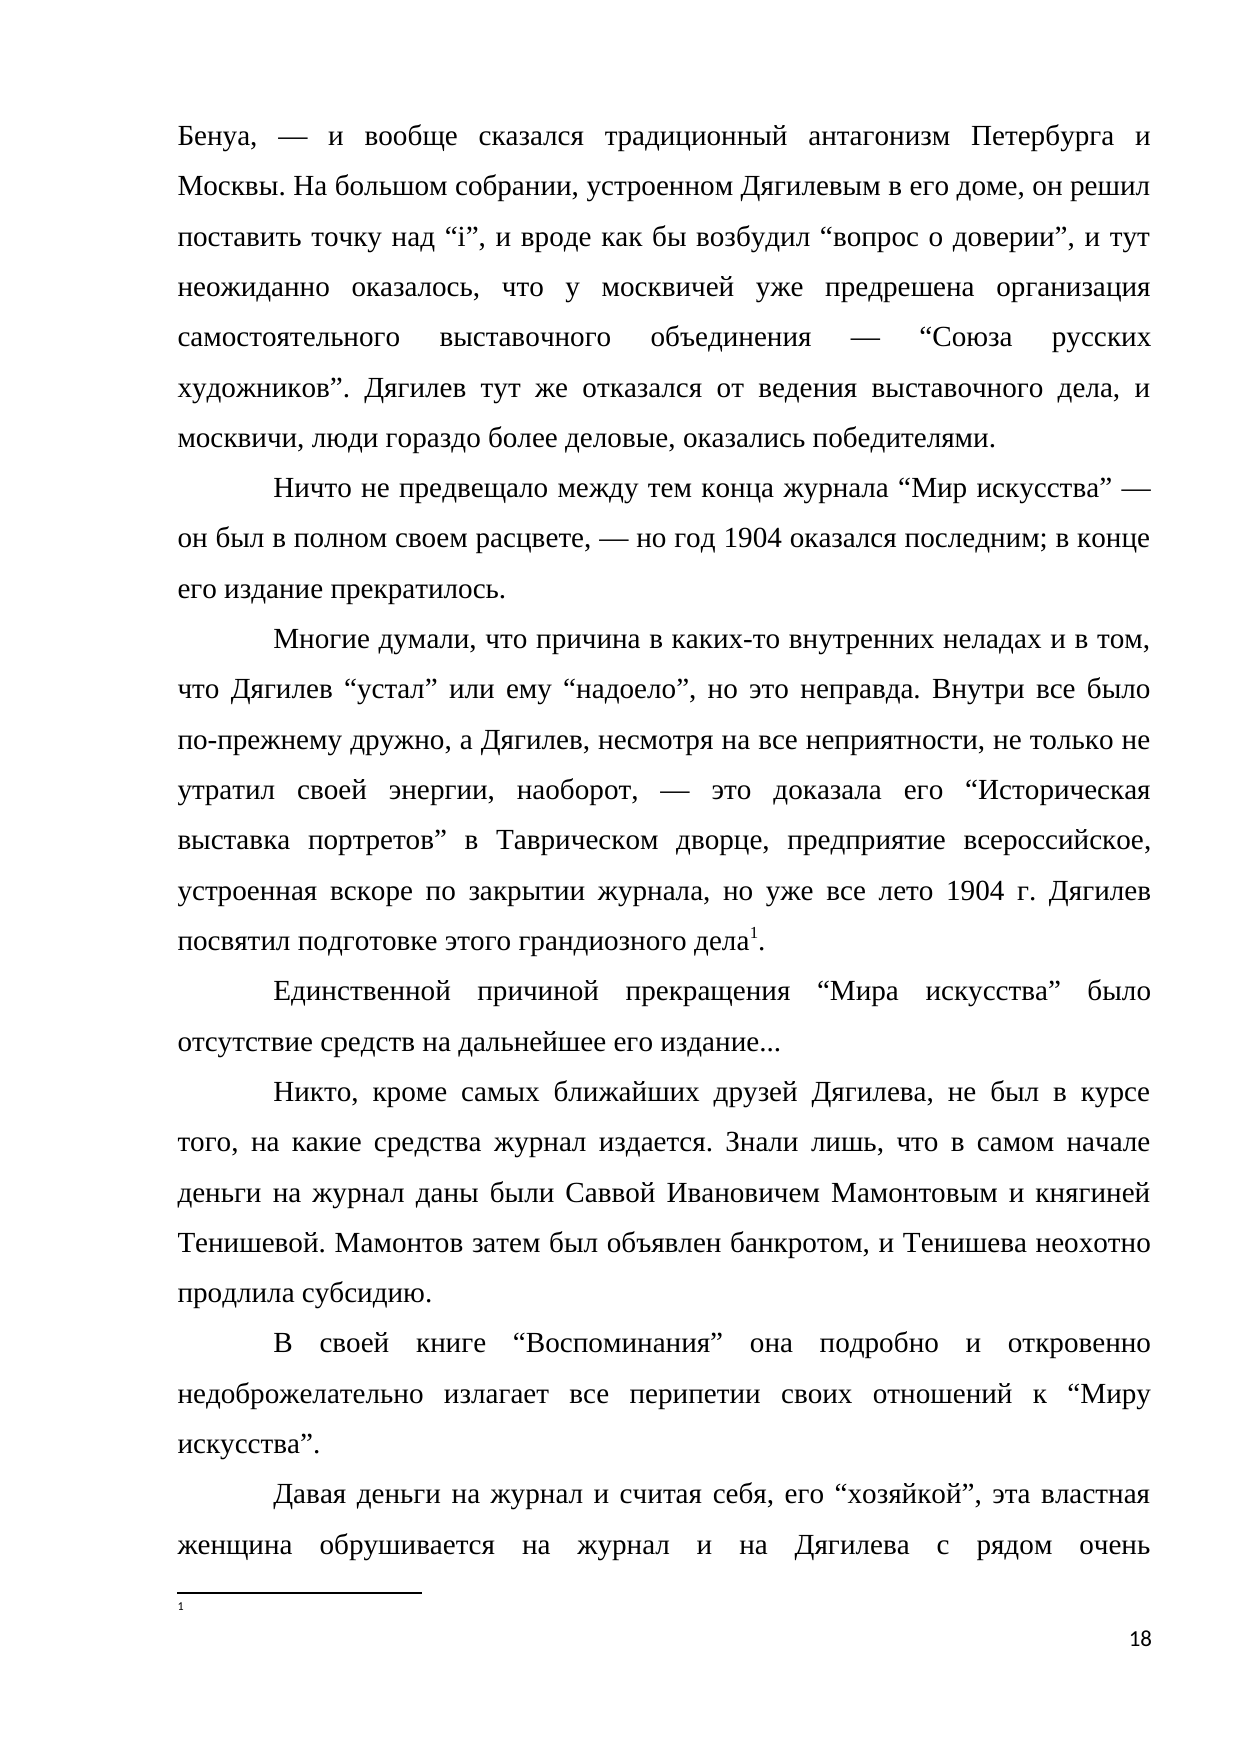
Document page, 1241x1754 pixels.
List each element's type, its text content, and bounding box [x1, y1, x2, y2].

text Многие думали, что причина в каких-то внутренних неладах и в том, что Дягилев “устал” или ему “надоело”, но это неправда. Внутри все было по-прежнему дружно, а Дягилев, несмотря на все неприятности, не только не утратил своей энергии, наоборот, — это доказала его “Историческая выставка портретов” в Таврическом дворце, предприятие всероссийское, устроенная вскоре по закрытии журнала, но уже все лето 1904 г. Дягилев посвятил подготовке этого грандиозного дела. [177, 621, 1152, 957]
text Единственной причиной прекращения “Мира искусства” было отсутствие средств на дальнейшее его издание... [177, 973, 1152, 1057]
text Ничто не предвещало между тем конца журнала “Мир искусства” — он был в полном своем расцвете, — но год 1904 оказался последним; в конце его издание прекратилось. [177, 470, 1152, 604]
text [177, 1477, 1152, 1560]
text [177, 118, 1152, 453]
text Никто, кроме самых ближайших друзей Дягилева, не был в курсе того, на какие средства журнал издается. Знали лишь, что в самом начале деньги на журнал даны были Саввой Ивановичем Мамонтовым и княгиней Тенишевой. Мамонтов затем был объявлен банкротом, и Тенишева неохотно продлила субсидию. [177, 1074, 1152, 1309]
text В своей книге “Воспоминания” она подробно и откровенно недоброжелательно излагает все перипетии своих отношений к “Миру искусства”. [177, 1326, 1152, 1460]
